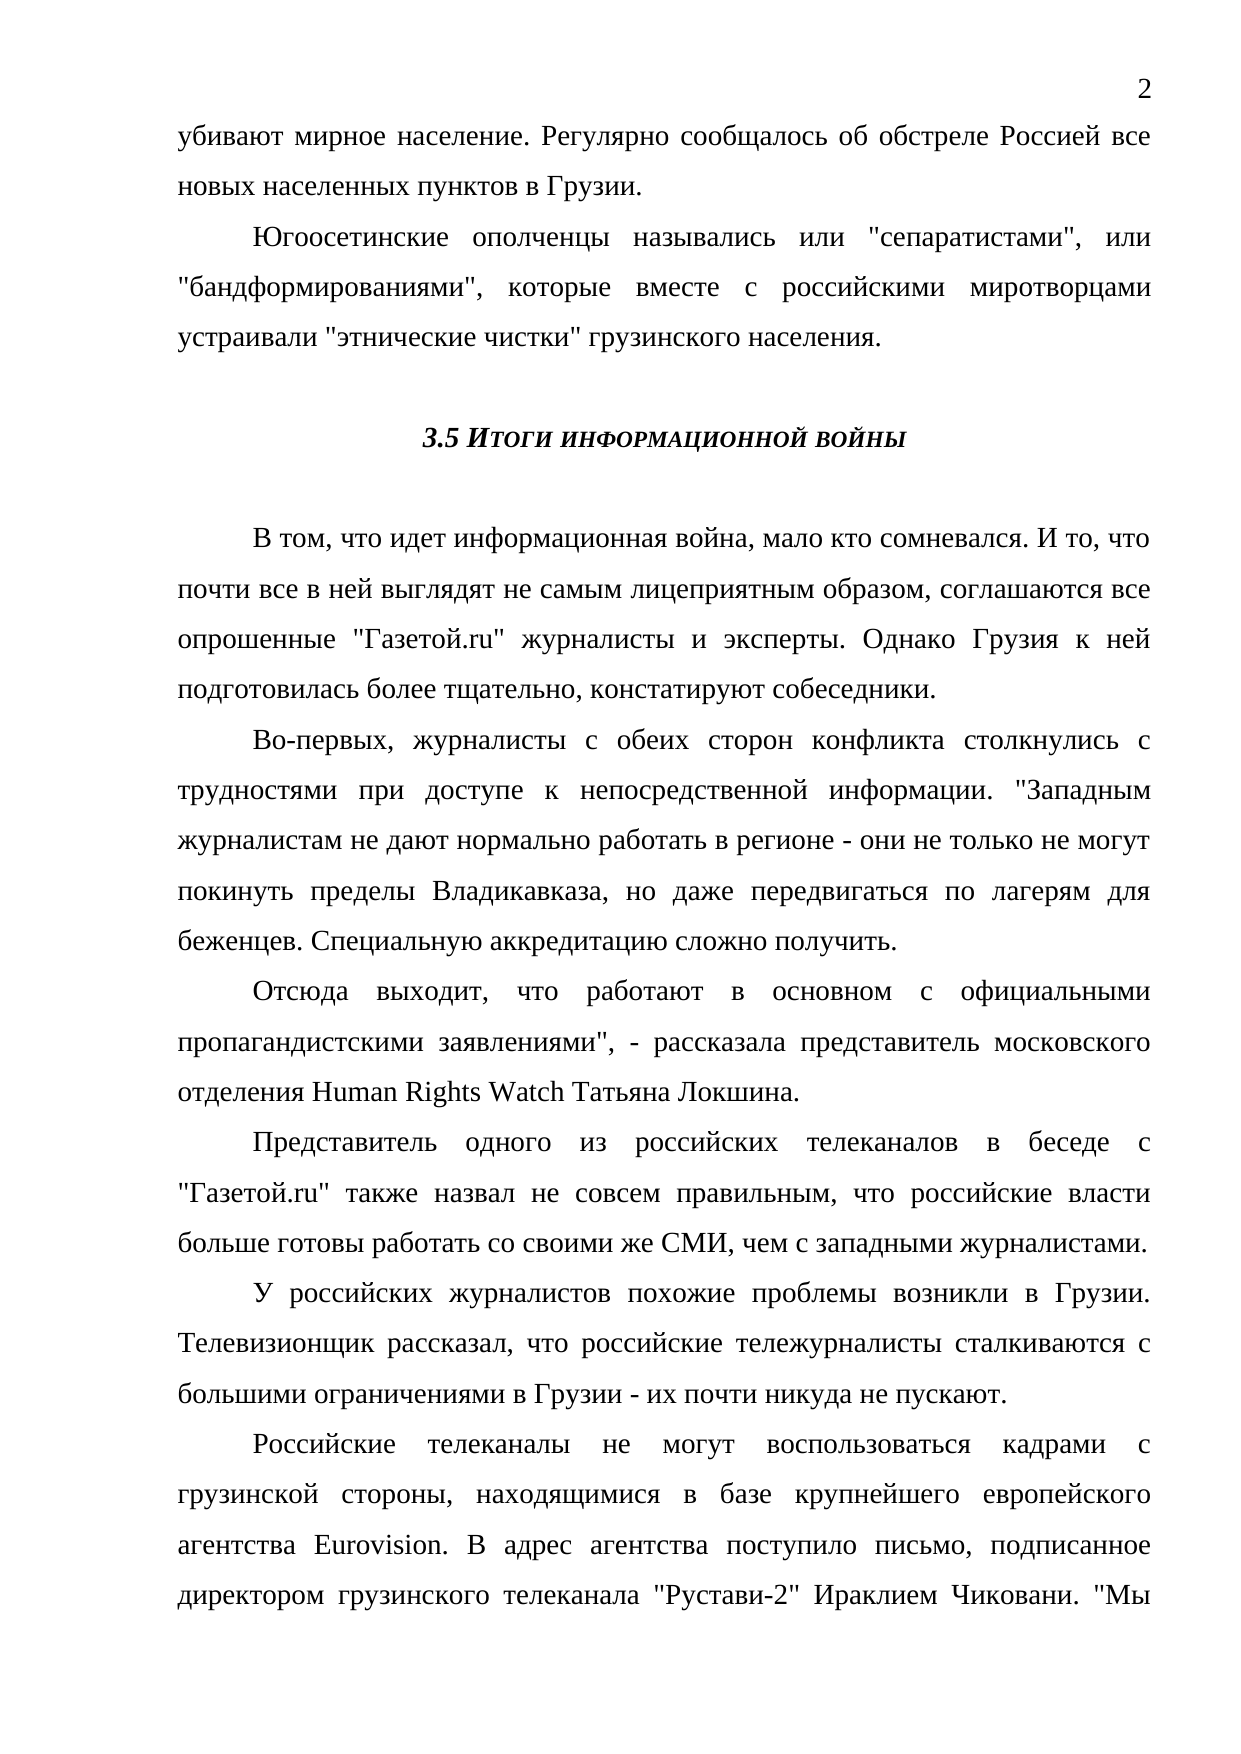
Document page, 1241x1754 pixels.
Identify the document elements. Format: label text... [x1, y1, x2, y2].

text Отсюда выходит, что работают в основном с официальными пропагандистскими заявлениями", - рассказала представитель московского отделения Human Rights Watch Татьяна Локшина. [177, 973, 1152, 1108]
text Представитель одного из российских телеканалов в беседе с "Газетой.ru" также назвал не совсем правильным, что российские власти больше готовы работать со своими же СМИ, чем с западными журналистами. [177, 1124, 1152, 1258]
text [177, 118, 1152, 202]
text У российских журналистов похожие проблемы возникли в Грузии. Телевизионщик рассказал, что российские тележурналисты сталкиваются с большими ограничениями в Грузии - их почти никуда не пускают. [177, 1275, 1152, 1409]
text В том, что идет информационная война, мало кто сомневался. И то, что почти все в ней выглядят не самым лицеприятным образом, соглашаются все опрошенные "Газетой.ru" журналисты и эксперты. Однако Грузия к ней подготовилась более тщательно, констатируют собеседники. [177, 521, 1152, 705]
text Югоосетинские ополченцы назывались или "сепаратистами", или "бандформированиями", которые вместе с российскими миротворцами устраивали "этнические чистки" грузинского населения. [177, 219, 1152, 353]
text Во-первых, журналисты с обеих сторон конфликта столкнулись с трудностями при доступе к непосредственной информации. "Западным журналистам не дают нормально работать в регионе - они не только не могут покинуть пределы Владикавказа, но даже передвигаться по лагерям для беженцев. Специальную аккредитацию сложно получить. [177, 722, 1152, 957]
subtitle 3.5 Итоги информационной войны [177, 420, 1152, 453]
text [177, 1426, 1152, 1611]
